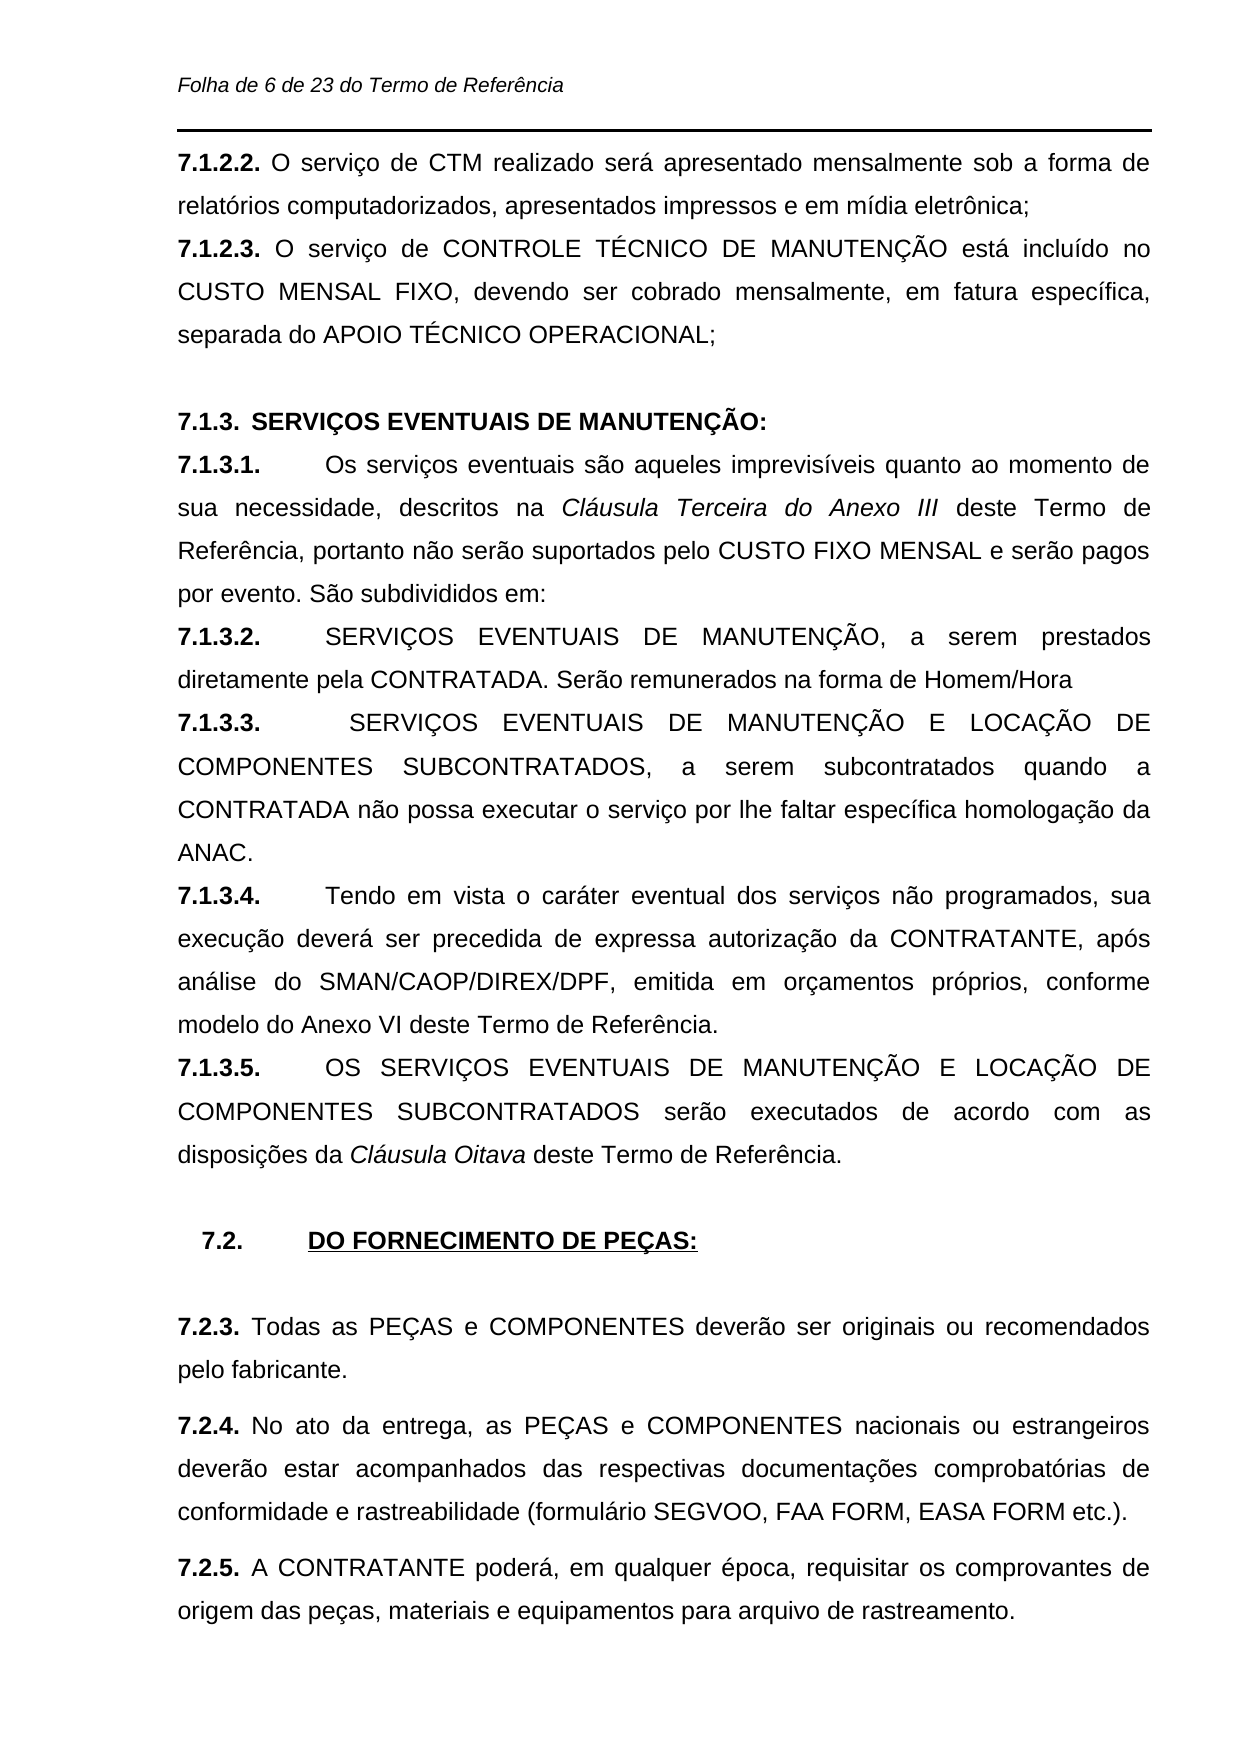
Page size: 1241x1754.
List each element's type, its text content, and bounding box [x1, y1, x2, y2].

list A CONTRATANTE poderá, em qualquer época, requisitar os comprovantes de origem das peças, materiais e equipamentos para arquivo de rastreamento. [177, 1553, 1152, 1624]
list DO FORNECIMENTO DE PEÇAS: [201, 1226, 1152, 1254]
list No ato da entrega, as PEÇAS e COMPONENTES nacionais ou estrangeiros deverão estar acompanhados das respectivas documentações comprobatórias de conformidade e rastreabilidade (formulário SEGVOO, FAA FORM, EASA FORM etc.). [177, 1411, 1152, 1526]
list SERVIÇOS EVENTUAIS DE MANUTENÇÃO E LOCAÇÃO DE COMPONENTES SUBCONTRATADOS, a serem subcontratados quando a CONTRATADA não possa executar o serviço por lhe faltar específica homologação da ANAC. [177, 708, 1152, 866]
list Todas as PEÇAS e COMPONENTES deverão ser originais ou recomendados pelo fabricante. [177, 1312, 1152, 1384]
list Tendo em vista o caráter eventual dos serviços não programados, sua execução deverá ser precedida de expressa autorização da CONTRATANTE, após análise do SMAN/CAOP/DIREX/DPF, emitida em orçamentos próprios, conforme modelo do Anexo VI deste Termo de Referência. [177, 881, 1152, 1039]
list 7.1.2.3. O serviço de CONTROLE TÉCNICO DE MANUTENÇÃO está incluído no CUSTO MENSAL FIXO, devendo ser cobrado mensalmente, em fatura específica, separada do APOIO TÉCNICO OPERACIONAL; [177, 234, 1152, 349]
list Os serviços eventuais são aqueles imprevisíveis quanto ao momento de sua necessidade, descritos na Cláusula Terceira do Anexo III deste Termo de Referência, portanto não serão suportados pelo CUSTO FIXO MENSAL e serão pagos por evento. São subdivididos em: [177, 449, 1152, 608]
list OS SERVIÇOS EVENTUAIS DE MANUTENÇÃO E LOCAÇÃO DE COMPONENTES SUBCONTRATADOS serão executados de acordo com as disposições da Cláusula Oitava deste Termo de Referência. [177, 1053, 1152, 1168]
list 7.1.2.2. O serviço de CTM realizado será apresentado mensalmente sob a forma de relatórios computadorizados, apresentados impressos e em mídia eletrônica; [177, 148, 1152, 219]
list SERVIÇOS EVENTUAIS DE MANUTENÇÃO: [177, 406, 1152, 435]
list SERVIÇOS EVENTUAIS DE MANUTENÇÃO, a serem prestados diretamente pela CONTRATADA. Serão remunerados na forma de Homem/Hora [177, 622, 1152, 694]
